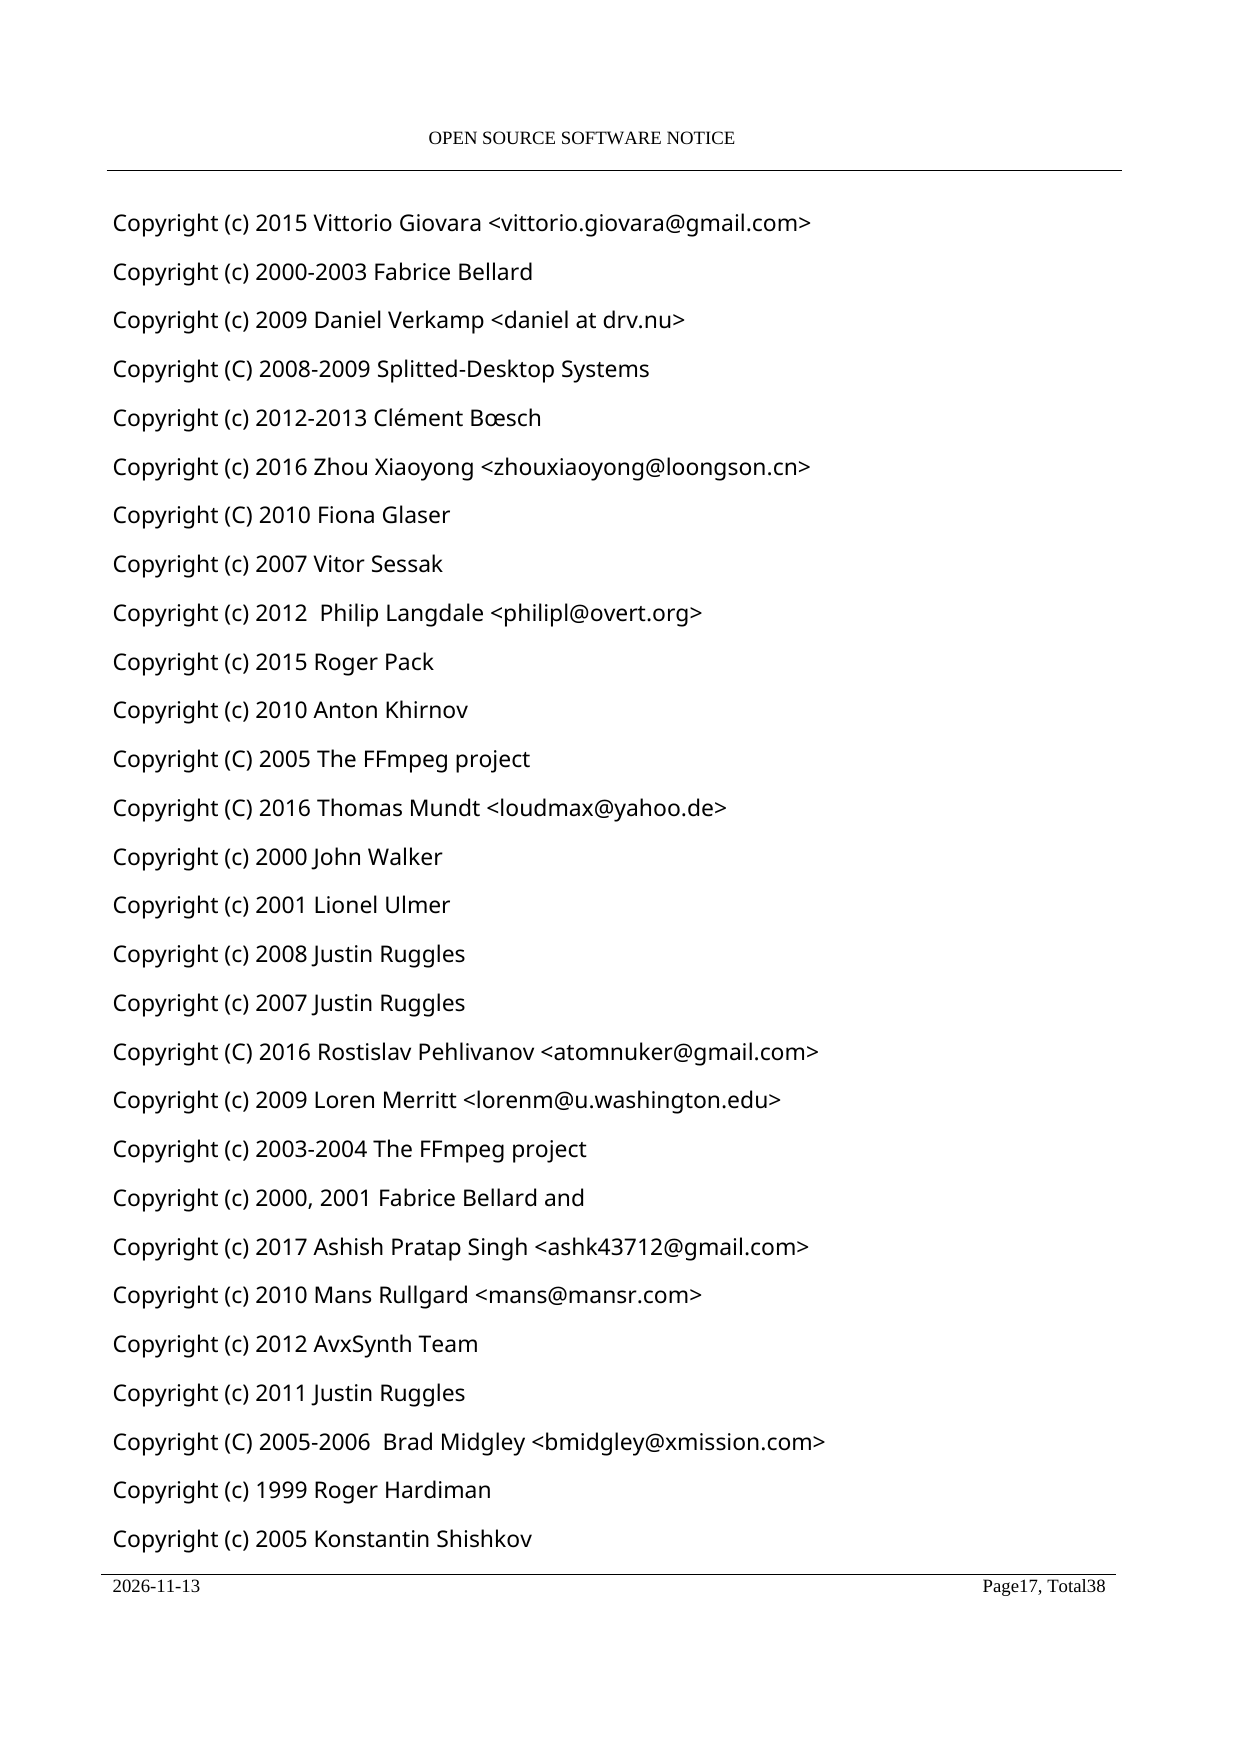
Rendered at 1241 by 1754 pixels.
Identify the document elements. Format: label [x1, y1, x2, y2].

text [112, 206, 1128, 1555]
